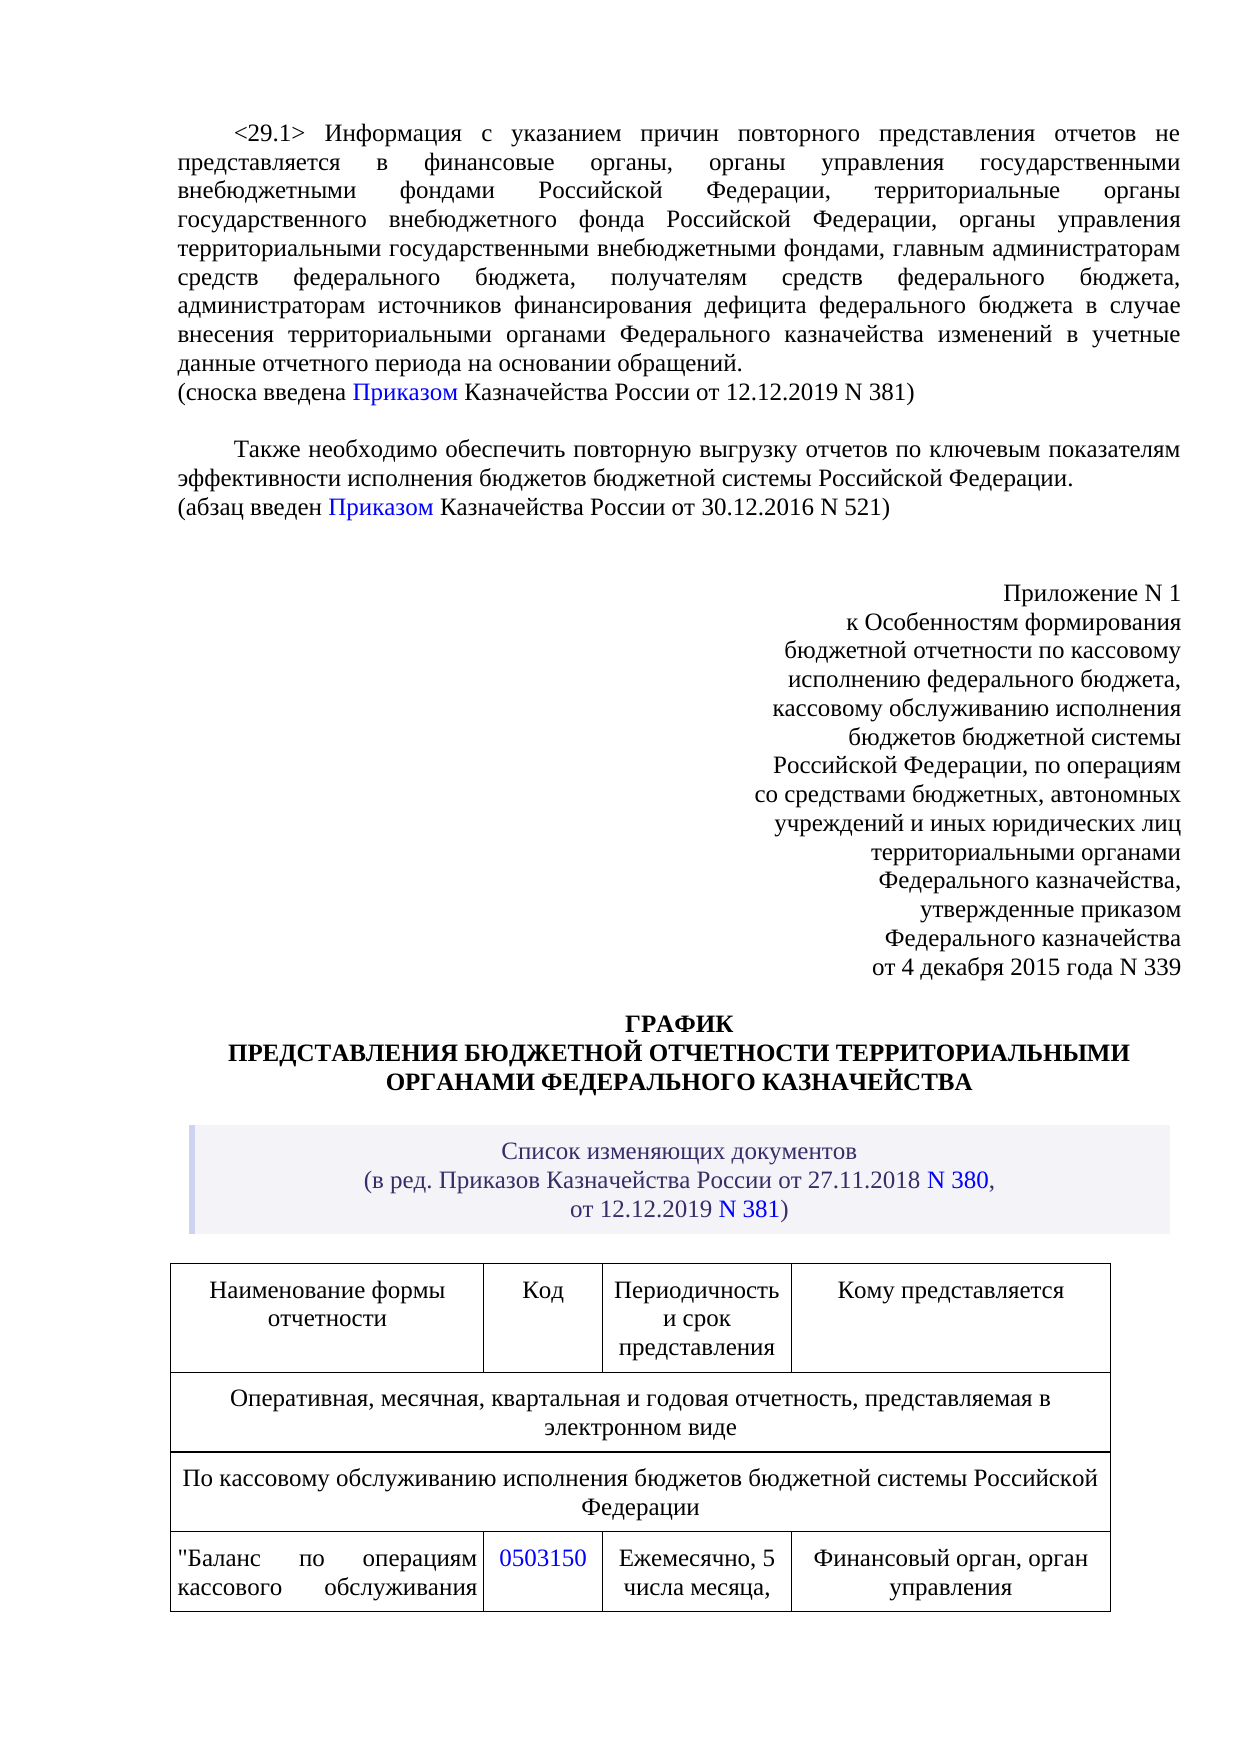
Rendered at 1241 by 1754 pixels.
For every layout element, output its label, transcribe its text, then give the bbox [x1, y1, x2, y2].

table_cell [603, 1532, 791, 1611]
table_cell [792, 1532, 1110, 1611]
title ГРАФИК [177, 1009, 1181, 1038]
table_header Периодичность и срок представления [603, 1264, 791, 1372]
text бюджетной отчетности по кассовому [177, 636, 1181, 664]
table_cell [171, 1532, 483, 1611]
table_header Кому представляется [792, 1264, 1110, 1372]
table_cell По кассовому обслуживанию исполнения бюджетов бюджетной системы Российской Федерации [171, 1453, 1110, 1531]
text утвержденные приказом [177, 894, 1181, 923]
table_header Список изменяющих документов (в ред. Приказов Казначейства России от 27.11.2018 N 380, от 12.12.2019 N 381) [195, 1125, 1163, 1234]
table_cell 0503150 [484, 1532, 602, 1611]
text (абзац введен Приказом Казначейства России от 30.12.2016 N 521) [177, 492, 1181, 521]
text учреждений и иных юридических лиц [177, 808, 1181, 837]
text исполнению федерального бюджета, [177, 664, 1181, 693]
table_cell Оперативная, месячная, квартальная и годовая отчетность, представляемая в электронном виде [171, 1373, 1110, 1451]
text <29.1> Информация с указанием причин повторного представления отчетов не представляется в финансовые органы, органы управления государственными внебюджетными фондами Российской Федерации, территориальные органы государственного внебюджетного фонда Российской Федерации, органы управления территориальными государственными внебюджетными фондами, главным администраторам средств федерального бюджета, получателям средств федерального бюджета, администраторам источников финансирования дефицита федерального бюджета в случае внесения территориальными органами Федерального казначейства изменений в учетные данные отчетного периода на основании обращений. [177, 118, 1181, 377]
text со средствами бюджетных, автономных [177, 779, 1181, 808]
text Российской Федерации, по операциям [177, 751, 1181, 779]
text (сноска введена Приказом Казначейства России от 12.12.2019 N 381) [177, 377, 1181, 406]
text Также необходимо обеспечить повторную выгрузку отчетов по ключевым показателям эффективности исполнения бюджетов бюджетной системы Российской Федерации. [177, 434, 1181, 492]
text кассовому обслуживанию исполнения [177, 693, 1181, 722]
text Приложение N 1 [177, 578, 1181, 607]
text бюджетов бюджетной системы [177, 722, 1181, 751]
text к Особенностям формирования [177, 607, 1181, 636]
text от 4 декабря 2015 года N 339 [177, 952, 1181, 981]
table_header Код [484, 1264, 602, 1372]
text Федерального казначейства, [177, 866, 1181, 894]
title ПРЕДСТАВЛЕНИЯ БЮДЖЕТНОЙ ОТЧЕТНОСТИ ТЕРРИТОРИАЛЬНЫМИ [177, 1038, 1181, 1067]
text территориальными органами [177, 837, 1181, 866]
text Федерального казначейства [177, 923, 1181, 952]
table_header Наименование формы отчетности [171, 1264, 483, 1372]
title ОРГАНАМИ ФЕДЕРАЛЬНОГО КАЗНАЧЕЙСТВА [177, 1067, 1181, 1096]
